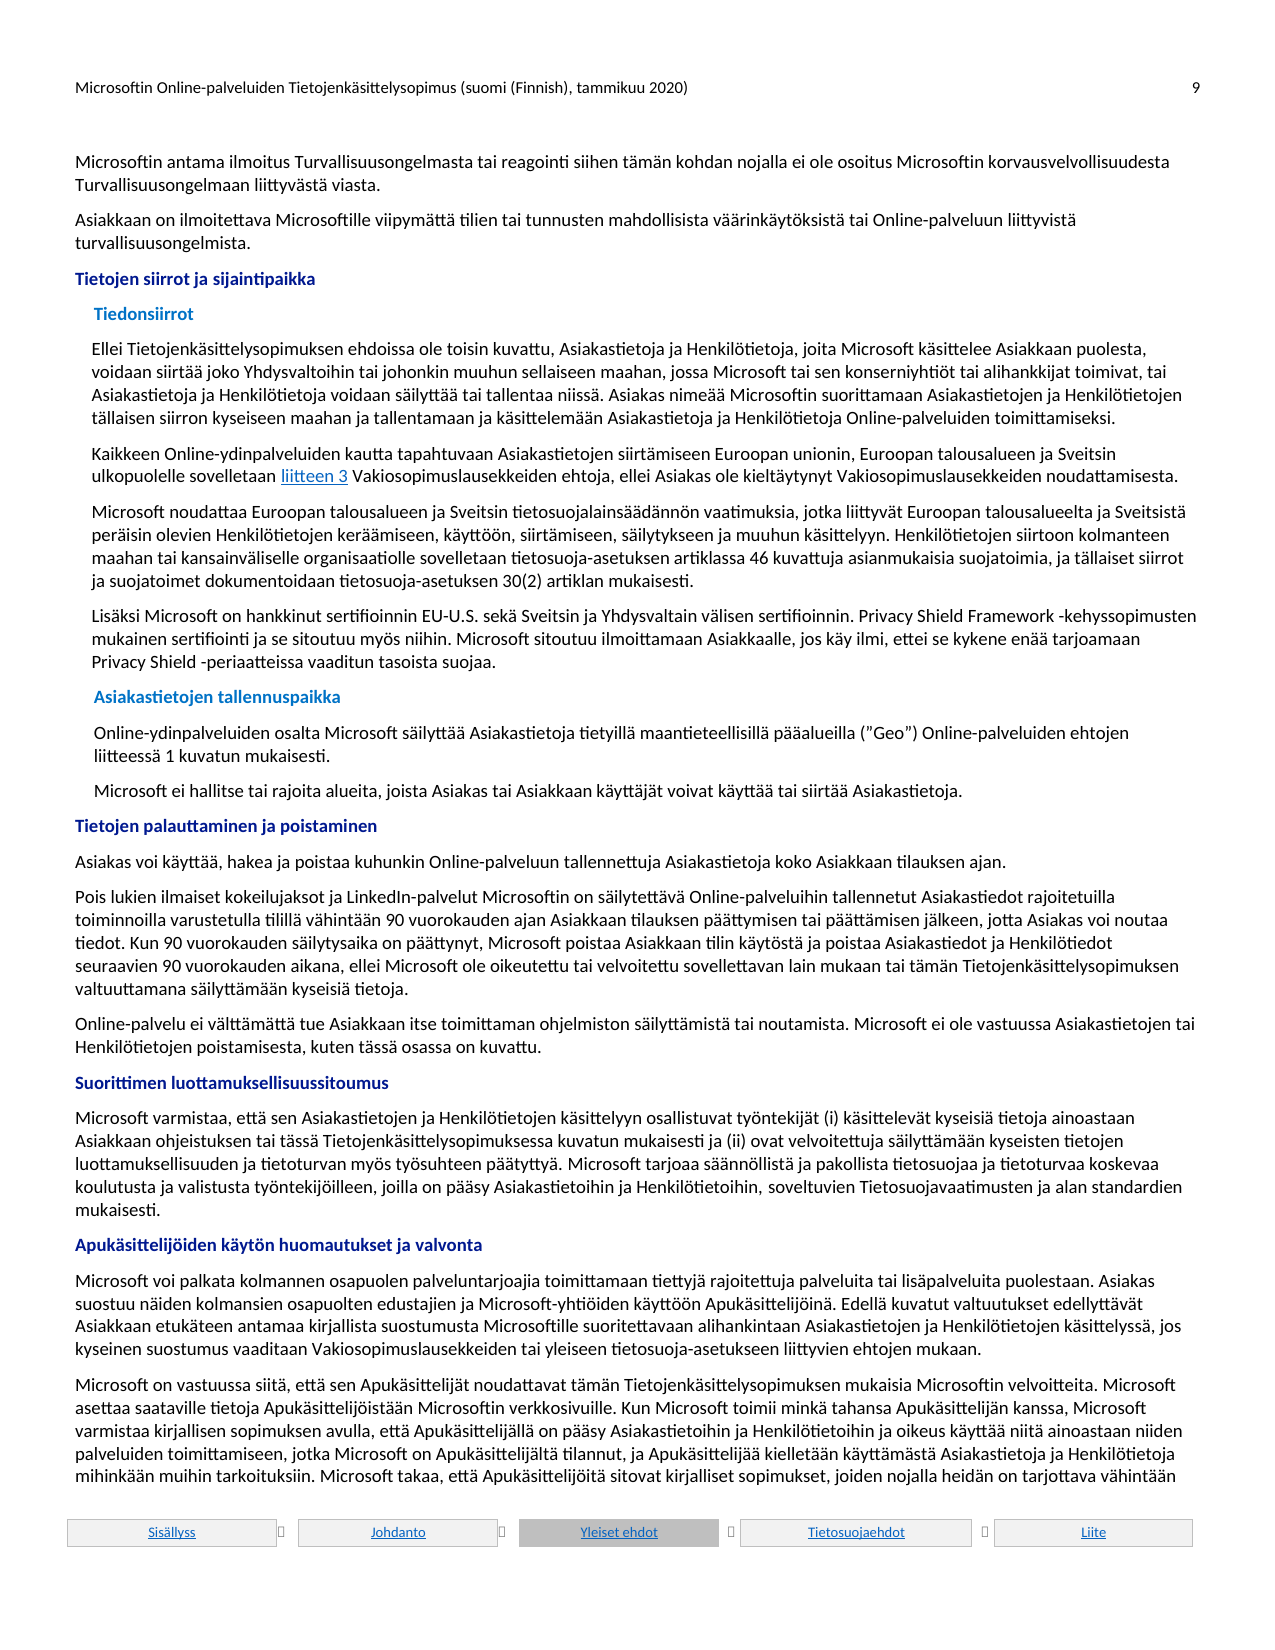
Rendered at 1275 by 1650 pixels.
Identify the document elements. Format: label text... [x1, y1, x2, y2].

list Microsoft noudattaa Euroopan talousalueen ja Sveitsin tietosuojalainsäädännön vaatimuksia, jotka liittyvät Euroopan talousalueelta ja Sveitsistä peräisin olevien Henkilötietojen keräämiseen, käyttöön, siirtämiseen, säilytykseen ja muuhun käsittelyyn. Henkilötietojen siirtoon kolmanteen maahan tai kansainväliselle organisaatiolle sovelletaan tietosuoja-asetuksen artiklassa 46 kuvattuja asianmukaisia suojatoimia, ja tällaiset siirrot ja suojatoimet dokumentoidaan tietosuoja-asetuksen 30(2) artiklan mukaisesti. [91, 500, 1200, 592]
list Microsoft ei hallitse tai rajoita alueita, joista Asiakas tai Asiakkaan käyttäjät voivat käyttää tai siirtää Asiakastietoja. [94, 779, 1200, 802]
list Kaikkeen Online-ydinpalveluiden kautta tapahtuvaan Asiakastietojen siirtämiseen Euroopan unionin, Euroopan talousalueen ja Sveitsin ulkopuolelle sovelletaan liitteen 3 Vakiosopimuslausekkeiden ehtoja, ellei Asiakas ole kieltäytynyt Vakiosopimuslausekkeiden noudattamisesta. [91, 442, 1200, 487]
subtitle Apukäsittelijöiden käytön huomautukset ja valvonta [75, 1233, 1200, 1256]
subtitle Tietojen palauttaminen ja poistaminen [75, 814, 1200, 837]
subtitle Tietojen siirrot ja sijaintipaikka [75, 267, 1200, 289]
subtitle Suorittimen luottamuksellisuussitoumus [75, 1071, 1200, 1094]
list Asiakas voi käyttää, hakea ja poistaa kuhunkin Online-palveluun tallennettuja Asiakastietoja koko Asiakkaan tilauksen ajan. [75, 850, 1200, 873]
list Microsoftin antama ilmoitus Turvallisuusongelmasta tai reagointi siihen tämän kohdan nojalla ei ole osoitus Microsoftin korvausvelvollisuudesta Turvallisuusongelmaan liittyvästä viasta. [75, 150, 1200, 196]
list Asiakkaan on ilmoitettava Microsoftille viipymättä tilien tai tunnusten mahdollisista väärinkäytöksistä tai Online-palveluun liittyvistä turvallisuusongelmista. [75, 208, 1200, 254]
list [75, 1373, 1200, 1487]
list Pois lukien ilmaiset kokeilujaksot ja LinkedIn-palvelut Microsoftin on säilytettävä Online-palveluihin tallennetut Asiakastiedot rajoitetuilla toiminnoilla varustetulla tilillä vähintään 90 vuorokauden ajan Asiakkaan tilauksen päättymisen tai päättämisen jälkeen, jotta Asiakas voi noutaa tiedot. Kun 90 vuorokauden säilytysaika on päättynyt, Microsoft poistaa Asiakkaan tilin käytöstä ja poistaa Asiakastiedot ja Henkilötiedot seuraavien 90 vuorokauden aikana, ellei Microsoft ole oikeutettu tai velvoitettu sovellettavan lain mukaan tai tämän Tietojenkäsittelysopimuksen valtuuttamana säilyttämään kyseisiä tietoja. [75, 885, 1200, 1000]
list Ellei Tietojenkäsittelysopimuksen ehdoissa ole toisin kuvattu, Asiakastietoja ja Henkilötietoja, joita Microsoft käsittelee Asiakkaan puolesta, voidaan siirtää joko Yhdysvaltoihin tai johonkin muuhun sellaiseen maahan, jossa Microsoft tai sen konserniyhtiöt tai alihankkijat toimivat, tai Asiakastietoja ja Henkilötietoja voidaan säilyttää tai tallentaa niissä. Asiakas nimeää Microsoftin suorittamaan Asiakastietojen ja Henkilötietojen tällaisen siirron kyseiseen maahan ja tallentamaan ja käsittelemään Asiakastietoja ja Henkilötietoja Online-palveluiden toimittamiseksi. [91, 337, 1200, 429]
list Online-ydinpalveluiden osalta Microsoft säilyttää Asiakastietoja tietyillä maantieteellisillä pääalueilla (”Geo”) Online-palveluiden ehtojen liitteessä 1 kuvatun mukaisesti. [94, 721, 1200, 767]
list Tiedonsiirrot [94, 302, 1200, 325]
list Online-palvelu ei välttämättä tue Asiakkaan itse toimittaman ohjelmiston säilyttämistä tai noutamista. Microsoft ei ole vastuussa Asiakastietojen tai Henkilötietojen poistamisesta, kuten tässä osassa on kuvattu. [75, 1012, 1200, 1058]
list Lisäksi Microsoft on hankkinut sertifioinnin EU-U.S. sekä Sveitsin ja Yhdysvaltain välisen sertifioinnin. Privacy Shield Framework -kehyssopimusten mukainen sertifiointi ja se sitoutuu myös niihin. Microsoft sitoutuu ilmoittamaan Asiakkaalle, jos käy ilmi, ettei se kykene enää tarjoamaan Privacy Shield -periaatteissa vaaditun tasoista suojaa. [91, 604, 1200, 673]
list Microsoft varmistaa, että sen Asiakastietojen ja Henkilötietojen käsittelyyn osallistuvat työntekijät (i) käsittelevät kyseisiä tietoja ainoastaan Asiakkaan ohjeistuksen tai tässä Tietojenkäsittelysopimuksessa kuvatun mukaisesti ja (ii) ovat velvoitettuja säilyttämään kyseisten tietojen luottamuksellisuuden ja tietoturvan myös työsuhteen päätyttyä. Microsoft tarjoaa säännöllistä ja pakollista tietosuojaa ja tietoturvaa koskevaa koulutusta ja valistusta työntekijöilleen, joilla on pääsy Asiakastietoihin ja Henkilötietoihin, soveltuvien Tietosuojavaatimusten ja alan standardien mukaisesti. [75, 1106, 1200, 1221]
list Microsoft voi palkata kolmannen osapuolen palveluntarjoajia toimittamaan tiettyjä rajoitettuja palveluita tai lisäpalveluita puolestaan. Asiakas suostuu näiden kolmansien osapuolten edustajien ja Microsoft-yhtiöiden käyttöön Apukäsittelijöinä. Edellä kuvatut valtuutukset edellyttävät Asiakkaan etukäteen antamaa kirjallista suostumusta Microsoftille suoritettavaan alihankintaan Asiakastietojen ja Henkilötietojen käsittelyssä, jos kyseinen suostumus vaaditaan Vakiosopimuslausekkeiden tai yleiseen tietosuoja-asetukseen liittyvien ehtojen mukaan. [75, 1269, 1200, 1360]
list Asiakastietojen tallennuspaikka [94, 685, 1200, 708]
